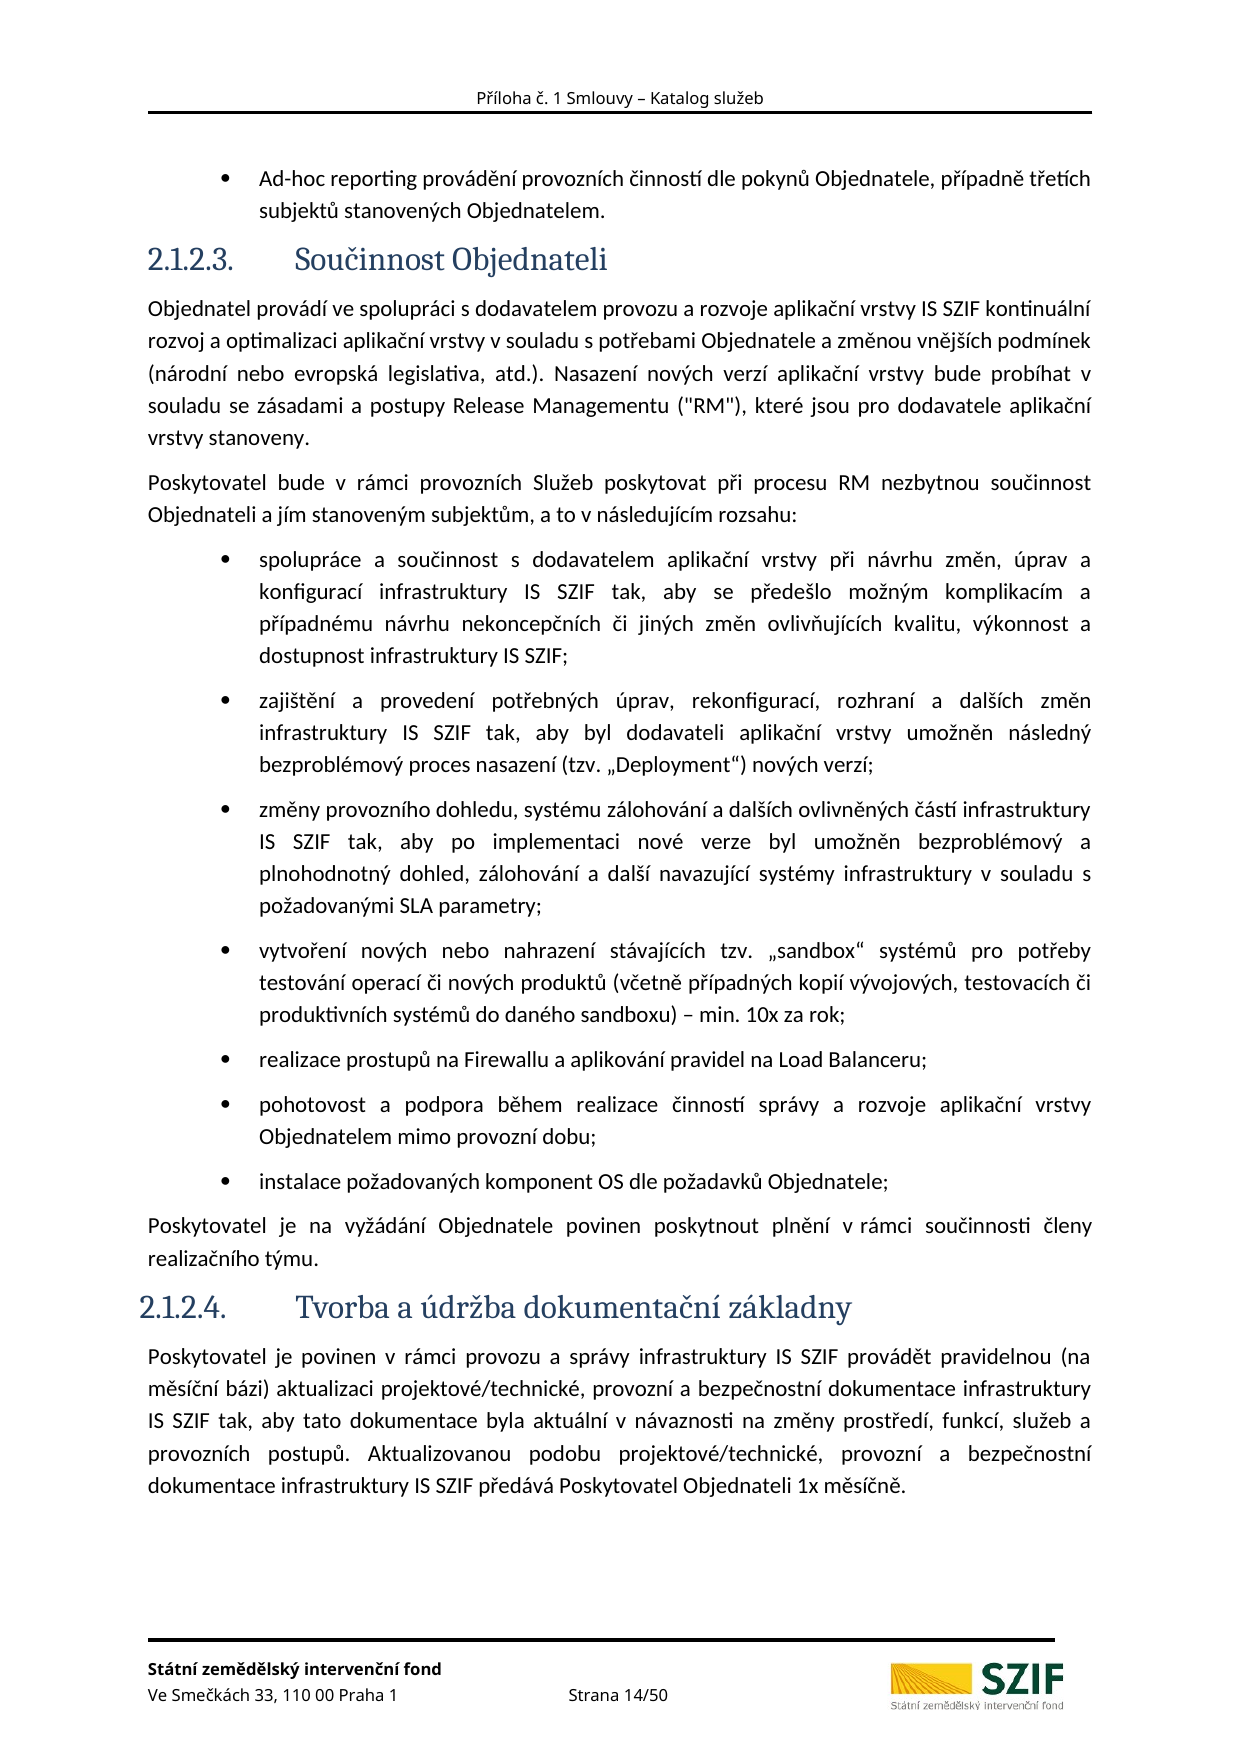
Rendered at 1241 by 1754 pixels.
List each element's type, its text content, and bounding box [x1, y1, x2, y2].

text Poskytovatel je povinen v rámci provozu a správy infrastruktury IS SZIF provádět pravidelnou (na měsíční bázi) aktualizaci projektové/technické, provozní a bezpečnostní dokumentace infrastruktury IS SZIF tak, aby tato dokumentace byla aktuální v návaznosti na změny prostředí, funkcí, služeb a provozních postupů. Aktualizovanou podobu projektové/technické, provozní a bezpečnostní dokumentace infrastruktury IS SZIF předává Poskytovatel Objednateli 1x měsíčně. [148, 1342, 1092, 1499]
subtitle Součinnost Objednateli [148, 241, 1092, 279]
text Ad-hoc reporting provádění provozních činností dle pokynů Objednatele, případně třetích subjektů stanovených Objednatelem. [221, 164, 1092, 224]
text spolupráce a součinnost s dodavatelem aplikační vrstvy při návrhu změn, úprav a konfigurací infrastruktury IS SZIF tak, aby se předešlo možným komplikacím a případnému návrhu nekoncepčních či jiných změn ovlivňujících kvalitu, výkonnost a dostupnost infrastruktury IS SZIF; [221, 545, 1092, 669]
text změny provozního dohledu, systému zálohování a dalších ovlivněných částí infrastruktury IS SZIF tak, aby po implementaci nové verze byl umožněn bezproblémový a plnohodnotný dohled, zálohování a další navazující systémy infrastruktury v souladu s požadovanými SLA parametry; [221, 795, 1092, 919]
text Objednatel provádí ve spolupráci s dodavatelem provozu a rozvoje aplikační vrstvy IS SZIF kontinuální rozvoj a optimalizaci aplikační vrstvy v souladu s potřebami Objednatele a změnou vnějších podmínek (národní nebo evropská legislativa, atd.). Nasazení nových verzí aplikační vrstvy bude probíhat v souladu se zásadami a postupy Release Managementu ("RM"), které jsou pro dodavatele aplikační vrstvy stanoveny. [148, 294, 1092, 451]
text Poskytovatel je na vyžádání Objednatele povinen poskytnout plnění v rámci součinnosti členy realizačního týmu. [148, 1212, 1092, 1272]
text realizace prostupů na Firewallu a aplikování pravidel na Load Balanceru; [221, 1045, 1092, 1073]
picture [887, 1662, 1065, 1710]
text instalace požadovaných komponent OS dle požadavků Objednatele; [221, 1167, 1092, 1195]
text vytvoření nových nebo nahrazení stávajících tzv. „sandbox“ systémů pro potřeby testování operací či nových produktů (včetně případných kopií vývojových, testovacích či produktivních systémů do daného sandboxu) – min. 10x za rok; [221, 936, 1092, 1029]
text Poskytovatel bude v rámci provozních Služeb poskytovat při procesu RM nezbytnou součinnost Objednateli a jím stanoveným subjektům, a to v následujícím rozsahu: [148, 468, 1092, 528]
text pohotovost a podpora během realizace činností správy a rozvoje aplikační vrstvy Objednatelem mimo provozní dobu; [221, 1090, 1092, 1150]
subtitle Tvorba a údržba dokumentační základny [139, 1288, 1092, 1327]
text zajištění a provedení potřebných úprav, rekonfigurací, rozhraní a dalších změn infrastruktury IS SZIF tak, aby byl dodavateli aplikační vrstvy umožněn následný bezproblémový proces nasazení (tzv. „Deployment“) nových verzí; [221, 686, 1092, 778]
